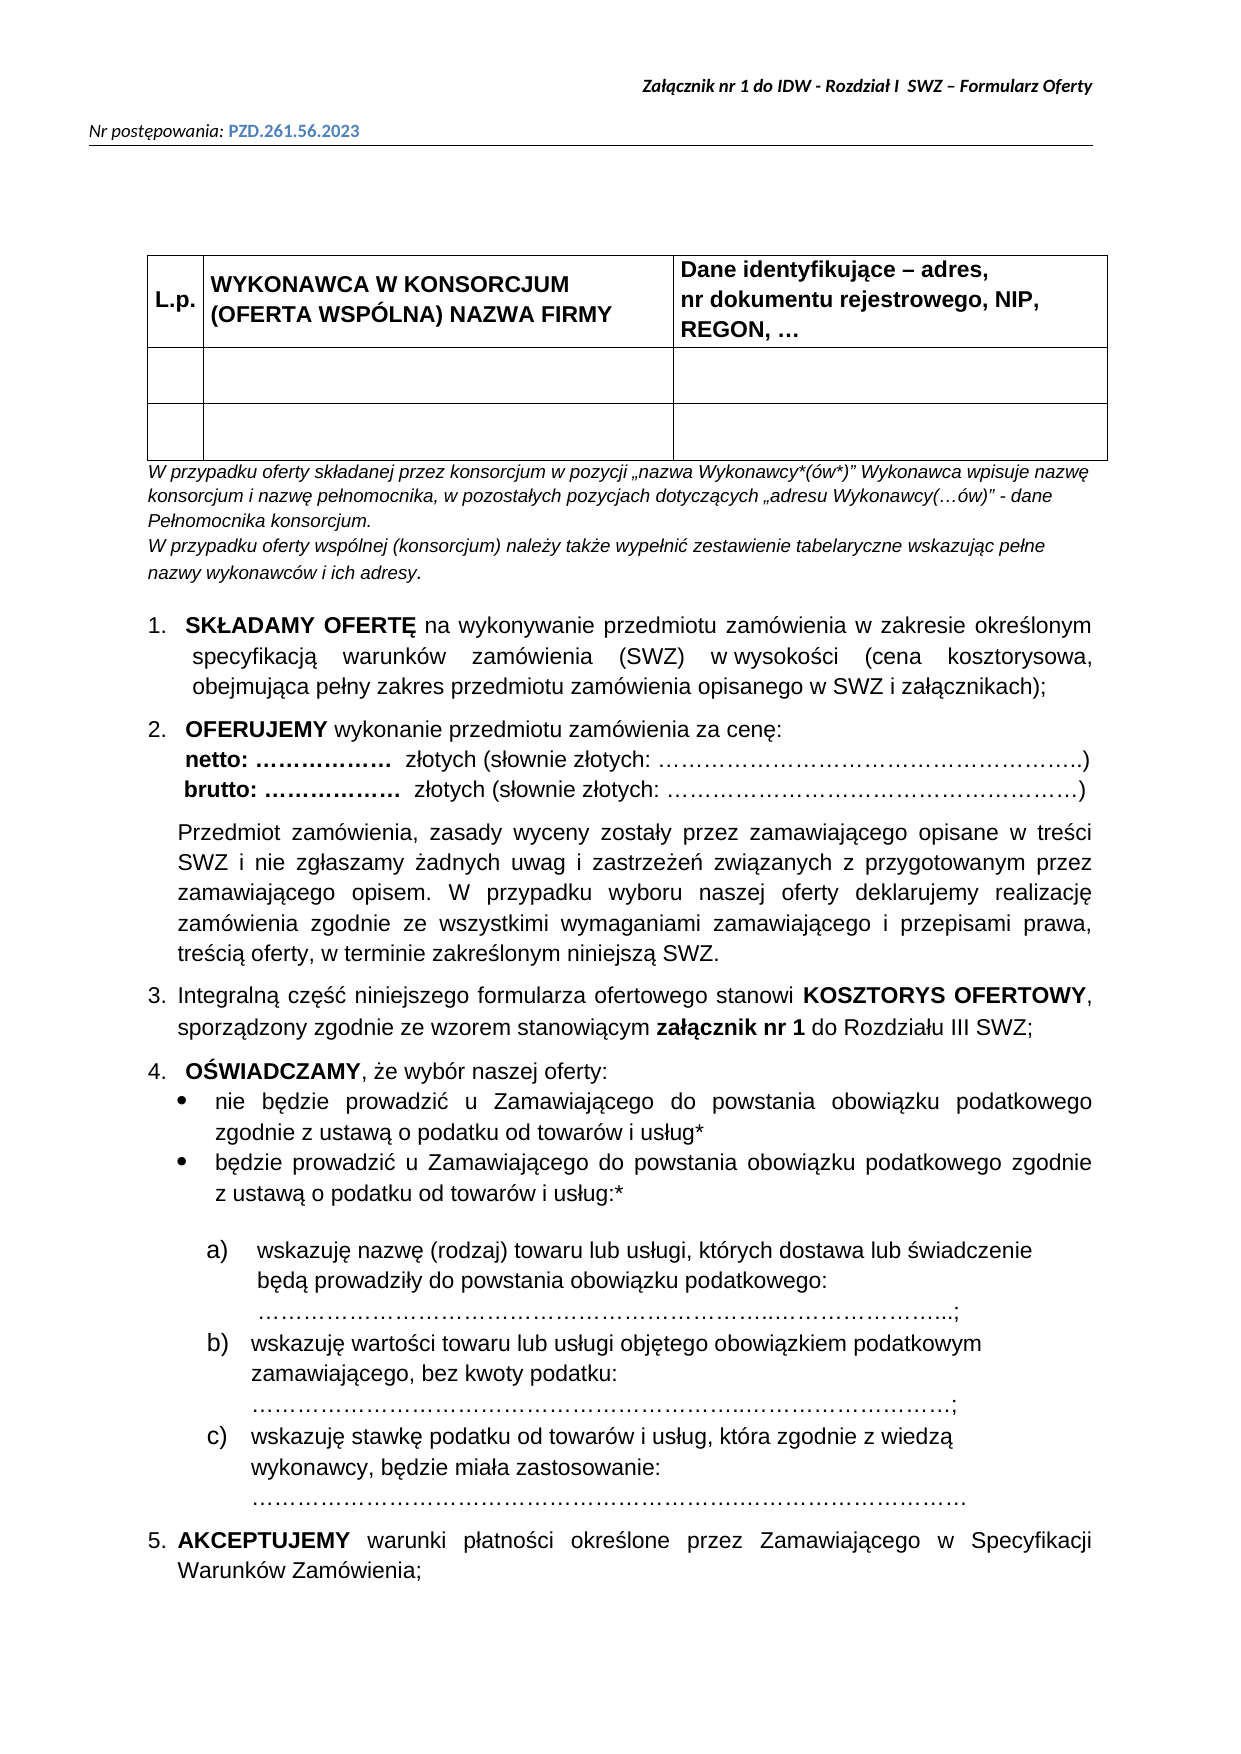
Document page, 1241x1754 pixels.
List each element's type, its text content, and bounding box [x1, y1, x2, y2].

table_cell [148, 404, 203, 459]
text Przedmiot zamówienia, zasady wyceny zostały przez zamawiającego opisane w treści SWZ i nie zgłaszamy żadnych uwag i zastrzeżeń związanych z przygotowanym przez zamawiającego opisem. W przypadku wyboru naszej oferty deklarujemy realizację zamówienia zgodnie ze wszystkimi wymaganiami zamawiającego i przepisami prawa, treścią oferty, w terminie zakreślonym niniejszą SWZ. [177, 819, 1093, 966]
table_header L.p. [148, 256, 203, 347]
table_cell [148, 348, 203, 403]
text netto: ……………… złotych (słownie złotych: ………………………………………………..) [148, 746, 1093, 772]
list nie będzie prowadzić u Zamawiającego do powstania obowiązku podatkowego zgodnie z ustawą o podatku od towarów i usług* [177, 1088, 1093, 1145]
list Integralną część niniejszego formularza ofertowego stanowi KOSZTORYS OFERTOWY, sporządzony zgodnie ze wzorem stanowiącym załącznik nr 1 do Rozdziału III SWZ; [148, 982, 1093, 1041]
list AKCEPTUJEMY warunki płatności określone przez Zamawiającego w Specyfikacji Warunków Zamówienia; [148, 1527, 1093, 1583]
table_header WYKONAWCA W KONSORCJUM (OFERTA WSPÓLNA) NAZWA FIRMY [204, 256, 673, 347]
table_cell [204, 404, 673, 459]
table_cell [674, 404, 1107, 459]
table_header Dane identyfikujące – adres, nr dokumentu rejestrowego, NIP, REGON, … [674, 256, 1107, 347]
text brutto: ……………… złotych (słownie złotych: ………………………………………………) [177, 776, 1093, 803]
list OŚWIADCZAMY, że wybór naszej oferty: [148, 1058, 1093, 1084]
list będzie prowadzić u Zamawiającego do powstania obowiązku podatkowego zgodnie z ustawą o podatku od towarów i usług:* [177, 1149, 1093, 1206]
text W przypadku oferty składanej przez konsorcjum w pozycji „nazwa Wykonawcy*(ów*)” Wykonawca wpisuje nazwę konsorcjum i nazwę pełnomocnika, w pozostałych pozycjach dotyczących „adresu Wykonawcy(…ów)” - dane Pełnomocnika konsorcjum. [148, 461, 1093, 532]
list SKŁADAMY OFERTĘ na wykonywanie przedmiotu zamówienia w zakresie określonym specyfikacją warunków zamówienia (SWZ) w wysokości (cena kosztorysowa, obejmująca pełny zakres przedmiotu zamówienia opisanego w SWZ i załącznikach); [148, 612, 1093, 699]
table_header wskazuję nazwę (rodzaj) towaru lub usługi, których dostawa lub świadczenie będą prowadziły do powstania obowiązku podatkowego: …………………………………………………………..…………………...; wskazuję wartości towaru lub usługi objętego obowiązkiem podatkowym zamawiającego, bez kwoty podatku: ………………………………………………………..………………………; wskazuję stawkę podatku od towarów i usług, która zgodnie z wiedzą wykonawcy, będzie miała zastosowanie: ……………………………………………………….………………………… [192, 1222, 1048, 1527]
list OFERUJEMY wykonanie przedmiotu zamówienia za cenę: [148, 716, 1093, 742]
text W przypadku oferty wspólnej (konsorcjum) należy także wypełnić zestawienie tabelaryczne wskazując pełne nazwy wykonawców i ich adresy. [148, 535, 1093, 584]
table_cell [674, 348, 1107, 403]
table_cell [204, 348, 673, 403]
